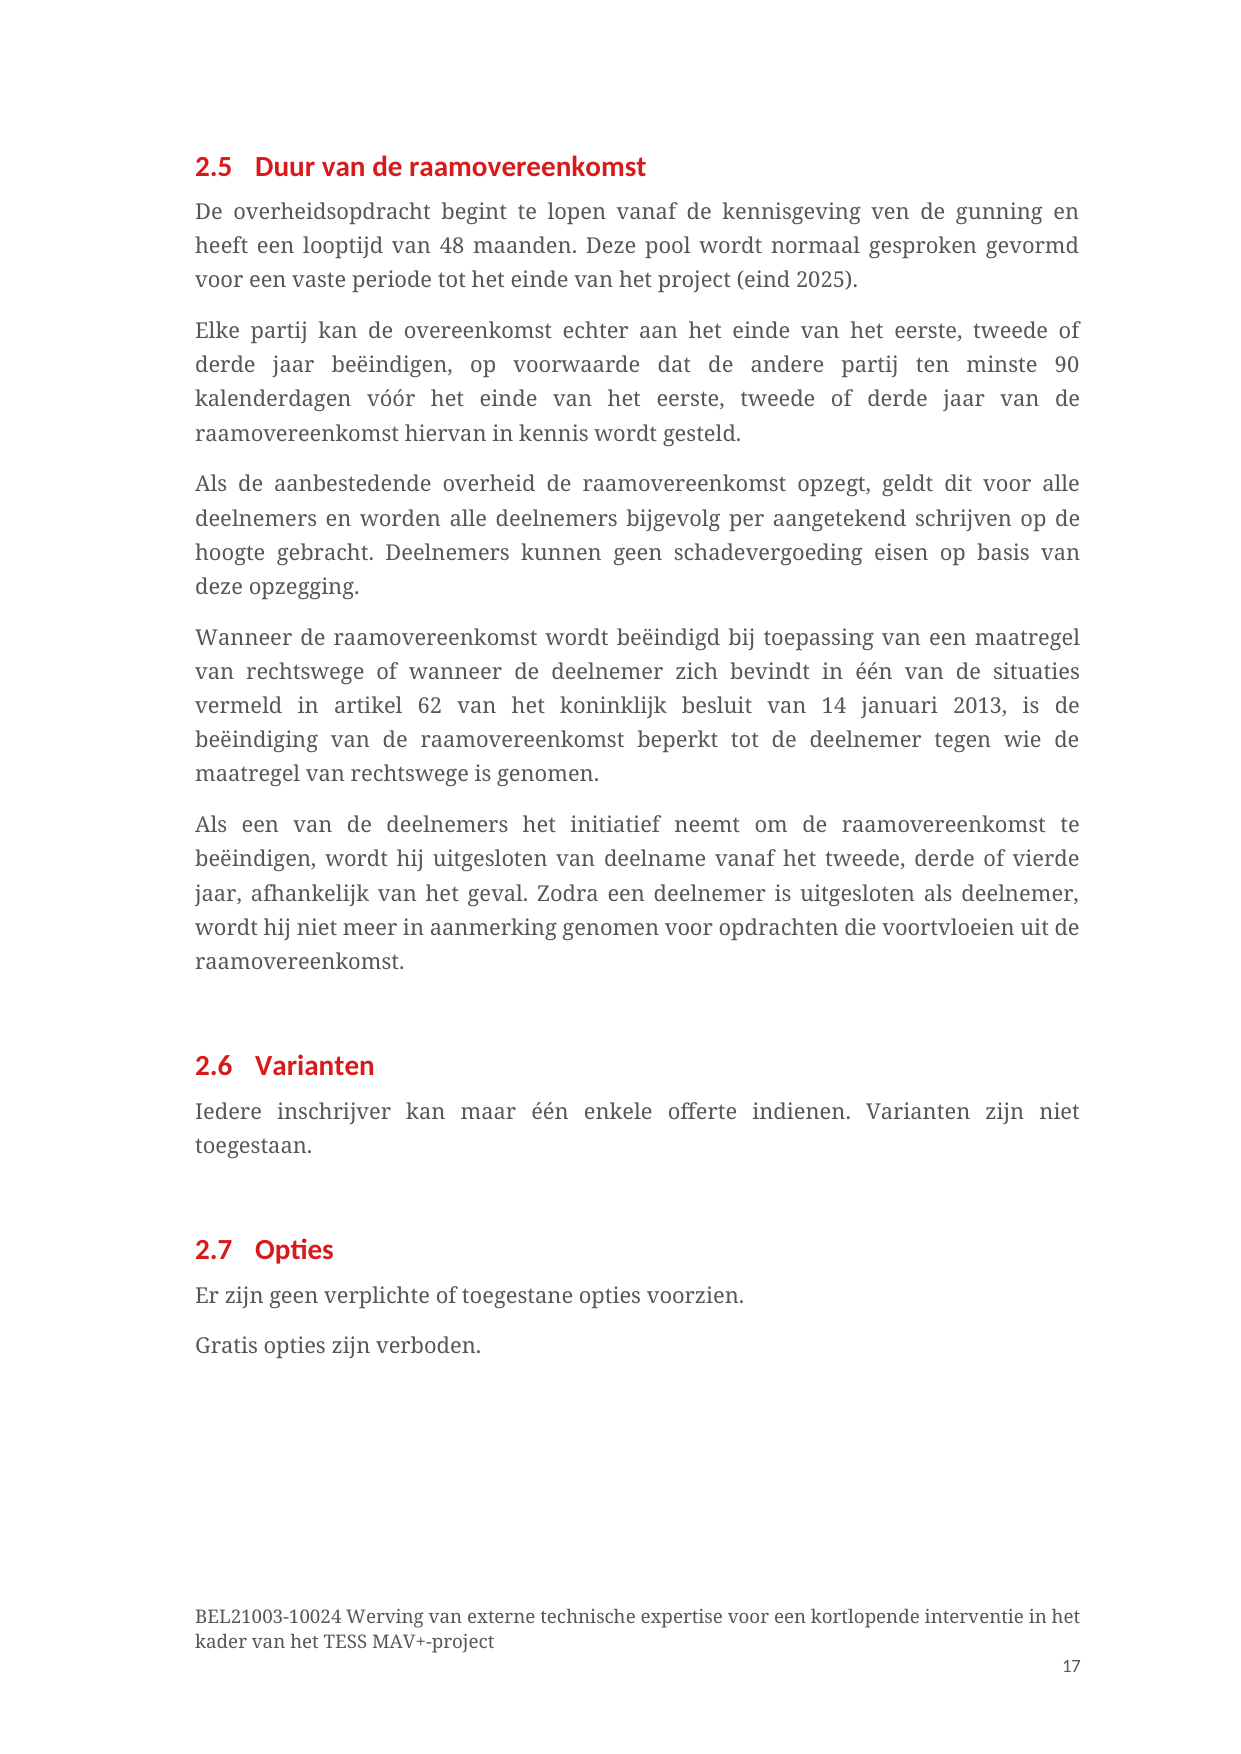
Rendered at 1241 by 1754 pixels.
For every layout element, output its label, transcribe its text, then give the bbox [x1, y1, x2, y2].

subtitle Duur van de raamovereenkomst [195, 148, 1081, 183]
subtitle Varianten [195, 1047, 1081, 1083]
text Er zijn geen verplichte of toegestane opties voorzien. [195, 1279, 1081, 1309]
text Als een van de deelnemers het initiatief neemt om de raamovereenkomst te beëindigen, wordt hij uitgesloten van deelname vanaf het tweede, derde of vierde jaar, afhankelijk van het geval. Zodra een deelnemer is uitgesloten als deelnemer, wordt hij niet meer in aanmerking genomen voor opdrachten die voortvloeien uit de raamovereenkomst. [195, 809, 1081, 976]
text De overheidsopdracht begint te lopen vanaf de kennisgeving ven de gunning en heeft een looptijd van 48 maanden. Deze pool wordt normaal gesproken gevormd voor een vaste periode tot het einde van het project (eind 2025). [195, 196, 1081, 294]
subtitle Opties [195, 1231, 1081, 1267]
text Wanneer de raamovereenkomst wordt beëindigd bij toepassing van een maatregel van rechtswege of wanneer de deelnemer zich bevindt in één van de situaties vermeld in artikel 62 van het koninklijk besluit van 14 januari 2013, is de beëindiging van de raamovereenkomst beperkt tot de deelnemer tegen wie de maatregel van rechtswege is genomen. [195, 622, 1081, 788]
text Als de aanbestedende overheid de raamovereenkomst opzegt, geldt dit voor alle deelnemers en worden alle deelnemers bijgevolg per aangetekend schrijven op de hoogte gebracht. Deelnemers kunnen geen schadevergoeding eisen op basis van deze opzegging. [195, 468, 1081, 601]
text Elke partij kan de overeenkomst echter aan het einde van het eerste, tweede of derde jaar beëindigen, op voorwaarde dat de andere partij ten minste 90 kalenderdagen vóór het einde van het eerste, tweede of derde jaar van de raamovereenkomst hiervan in kennis wordt gesteld. [195, 315, 1081, 447]
text Iedere inschrijver kan maar één enkele offerte indienen. Varianten zijn niet toegestaan. [195, 1096, 1081, 1159]
text Gratis opties zijn verboden. [195, 1330, 1081, 1360]
